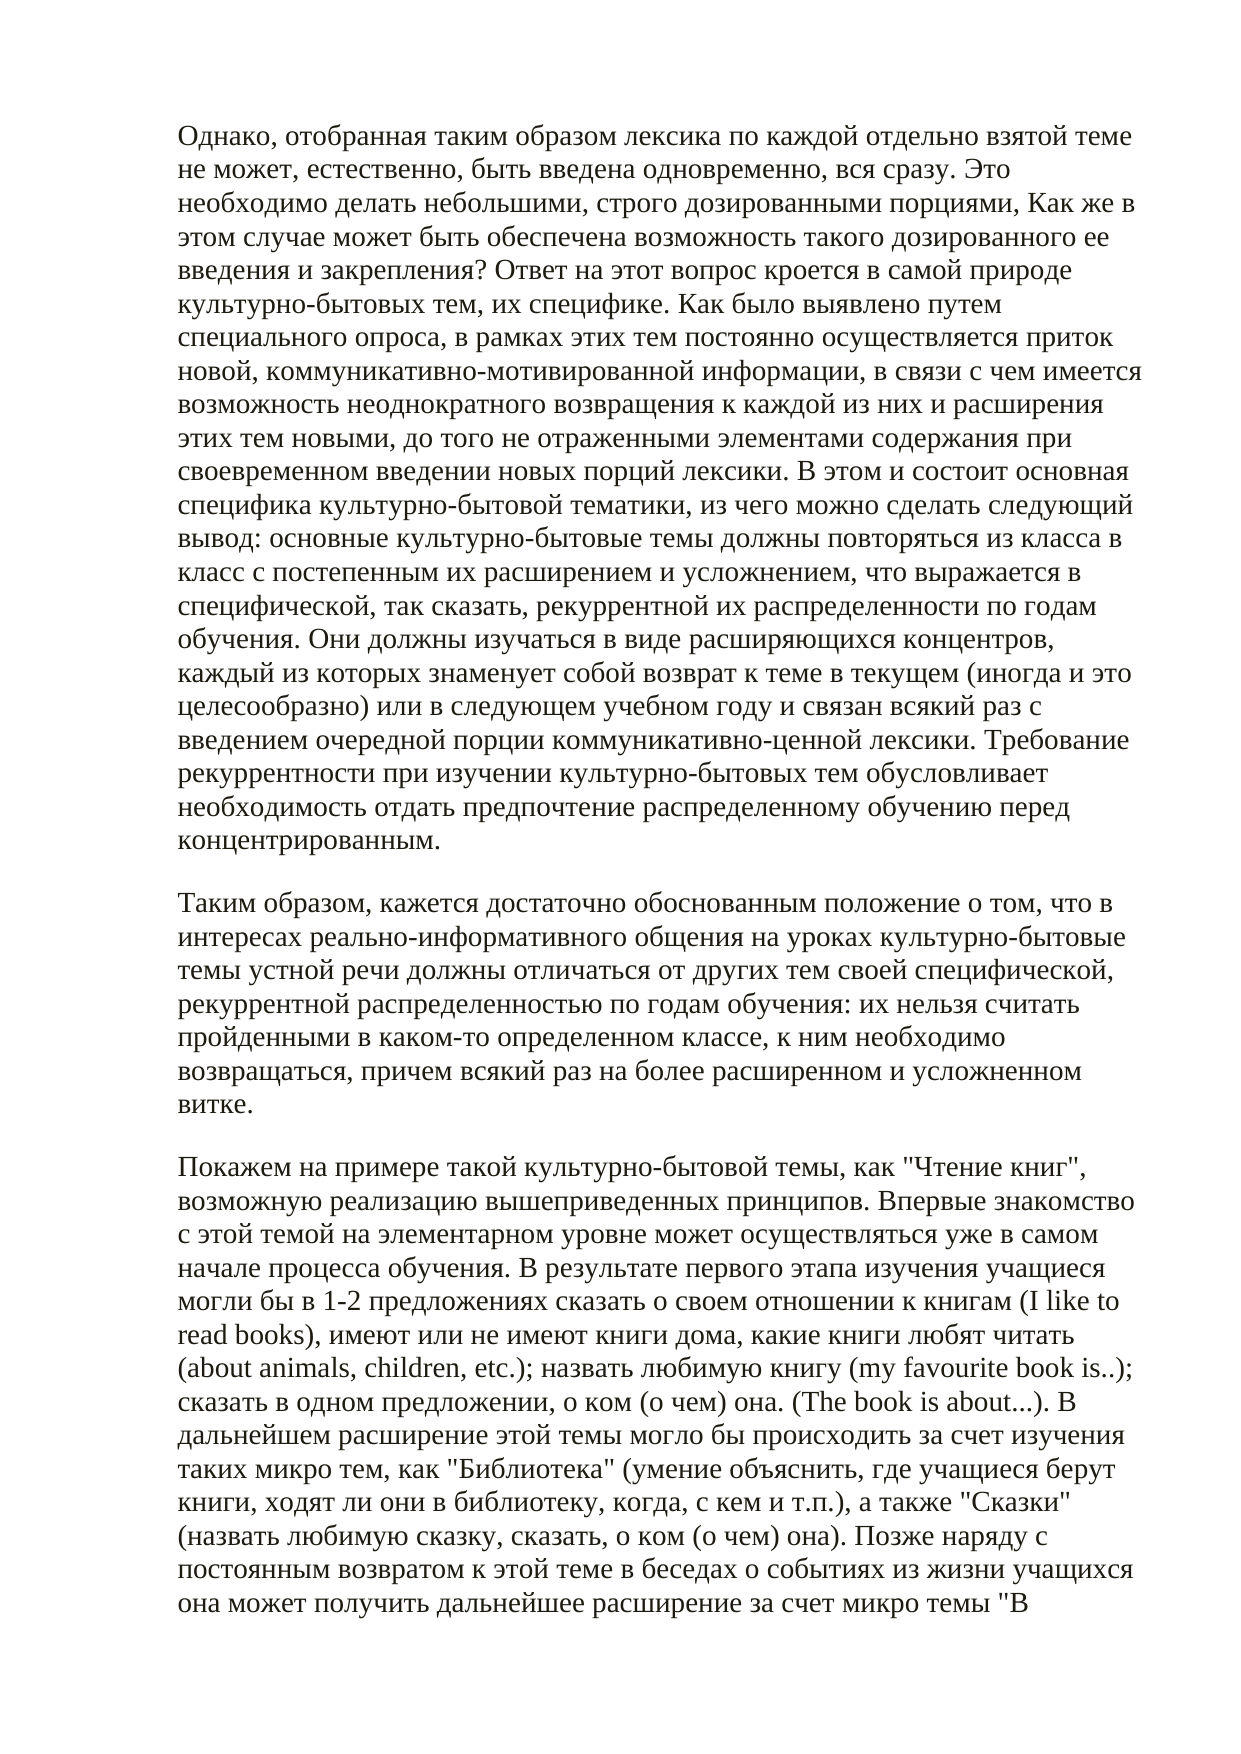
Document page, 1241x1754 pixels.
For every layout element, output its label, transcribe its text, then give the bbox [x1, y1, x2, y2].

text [177, 1149, 1152, 1619]
text Однако, отобранная таким образом лексика по каждой отдельно взятой теме не может, естественно, быть введена одновременно, вся сразу. Это необходимо делать небольшими, строго дозированными порциями, Как же в этом случае может быть обеспечена возможность такого дозированного ее введения и закрепления? Ответ на этот вопрос кроется в самой природе культурно-бытовых тем, их специфике. Как было выявлено путем специального опроса, в рамках этих тем постоянно осуществляется приток новой, коммуникативно-мотивированной информации, в связи с чем имеется возможность неоднократного возвращения к каждой из них и расширения этих тем новыми, до того не отраженными элементами содержания при своевременном введении новых порций лексики. В этом и состоит основная специфика культурно-бытовой тематики, из чего можно сделать следующий вывод: основные культурно-бытовые темы должны повторяться из класса в класс с постепенным их расширением и усложнением, что выражается в специфической, так сказать, рекуррентной их распределенности по годам обучения. Они должны изучаться в виде расширяющихся концентров, каждый из которых знаменует собой возврат к теме в текущем (иногда и это целесообразно) или в следующем учебном году и связан всякий раз с введением очередной порции коммуникативно-ценной лексики. Требование рекуррентности при изучении культурно-бытовых тем обусловливает необходимость отдать предпочтение распределенному обучению перед концентрированным. [177, 118, 1152, 856]
text Таким образом, кажется достаточно обоснованным положение о том, что в интересах реально-информативного общения на уроках культурно-бытовые темы устной речи должны отличаться от других тем своей специфической, рекуррентной распределенностью по годам обучения: их нельзя считать пройденными в каком-то определенном классе, к ним необходимо возвращаться, причем всякий раз на более расширенном и усложненном витке. [177, 885, 1152, 1120]
